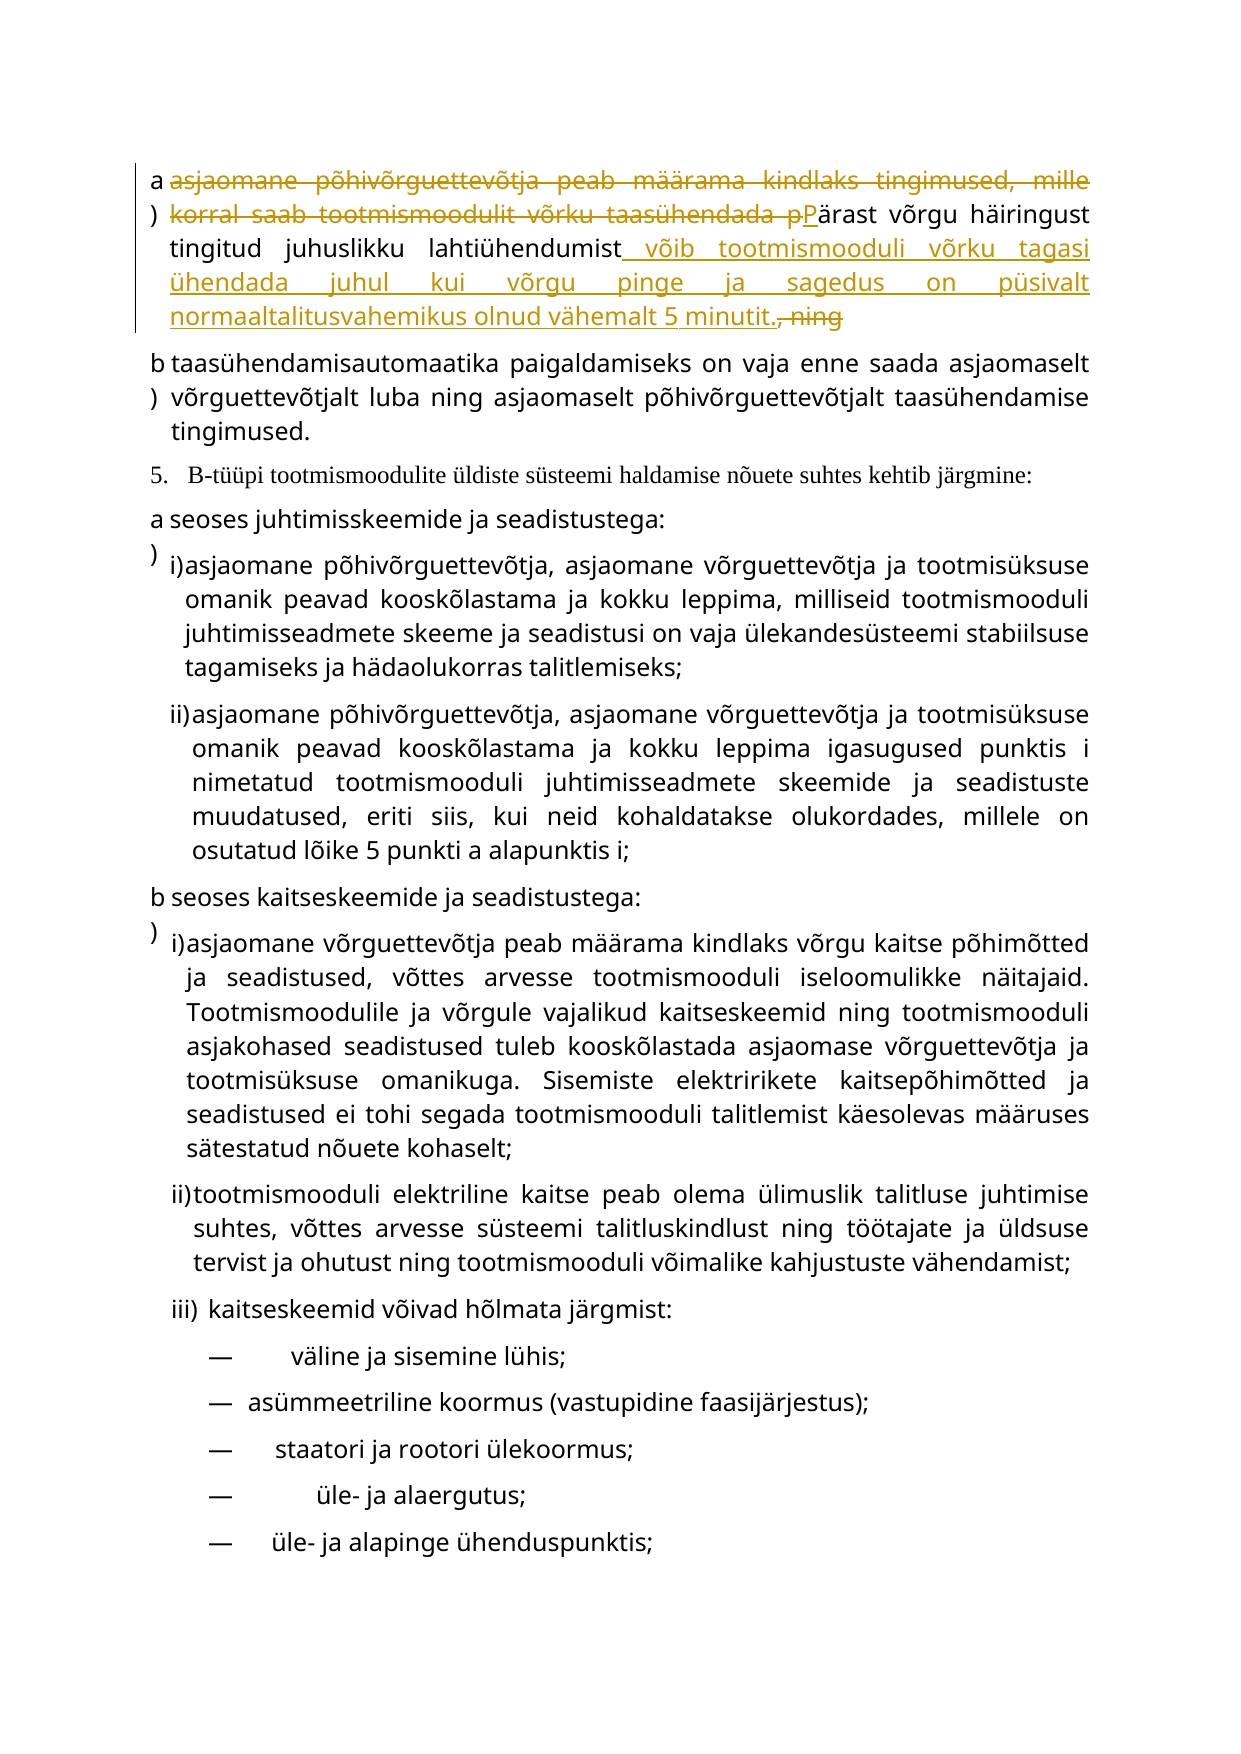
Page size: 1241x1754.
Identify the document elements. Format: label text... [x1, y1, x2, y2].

table_header ärast võrgu häiringust tingitud juhuslikku lahtiühendumist [169, 150, 1090, 182]
table_header seoses juhtimisskeemide ja seadistustega: [169, 489, 1090, 867]
table_header ärast võrgu häiringust tingitud juhuslikku lahtiühendumist [169, 183, 1090, 293]
table_header taasühendamisautomaatika paigaldamiseks on vaja enne saada asjaomaselt võrguettevõtjalt luba ning asjaomaselt põhivõrguettevõtjalt taasühendamise tingimused. [171, 333, 1090, 447]
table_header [171, 867, 1090, 1558]
table_header a) [150, 150, 169, 333]
table_header b) [150, 333, 171, 447]
table_header ärast võrgu häiringust tingitud juhuslikku lahtiühendumist [169, 294, 1090, 333]
table_header b) [150, 867, 171, 1558]
table_header a) [150, 489, 169, 867]
text 5. B-tüüpi tootmismoodulite üldiste süsteemi haldamise nõuete suhtes kehtib järgmine: [150, 460, 1090, 489]
